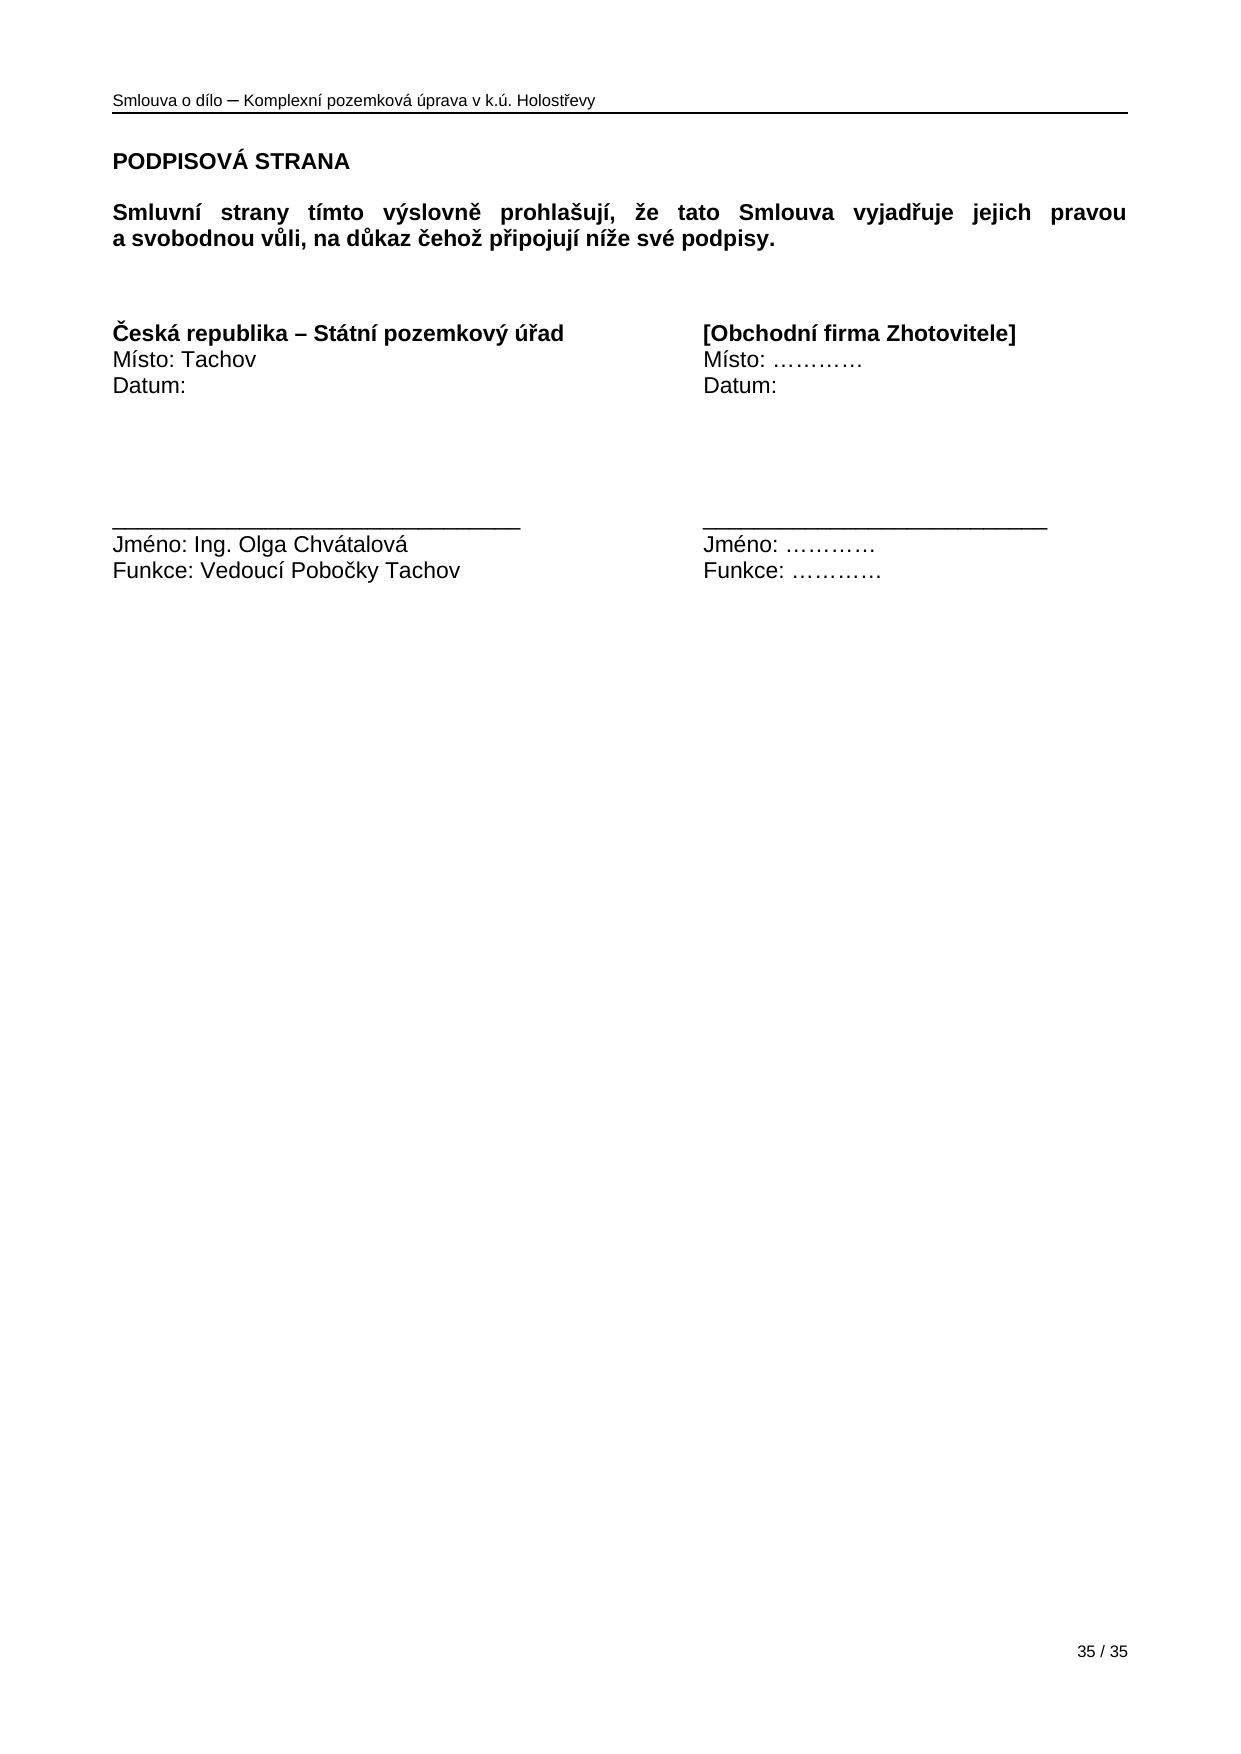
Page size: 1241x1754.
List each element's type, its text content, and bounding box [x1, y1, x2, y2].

text Datum: Datum: [112, 372, 1128, 399]
text ________________________________ ___________________________ [112, 504, 1128, 531]
text Smluvní strany tímto výslovně prohlašují, že tato Smlouva vyjadřuje jejich pravou a svobodnou vůli, na důkaz čehož připojují níže své podpisy. [112, 199, 1128, 252]
text Jméno: Ing. Olga Chvátalová Jméno: ………… [112, 531, 1128, 557]
text Místo: Tachov Místo: ………… [112, 346, 1128, 372]
text Funkce: Vedoucí Pobočky Tachov Funkce: ………… [112, 557, 1128, 583]
text PODPISOVÁ STRANA [112, 148, 1128, 174]
text Česká republika – Státní pozemkový úřad [Obchodní firma Zhotovitele] [112, 320, 1128, 346]
